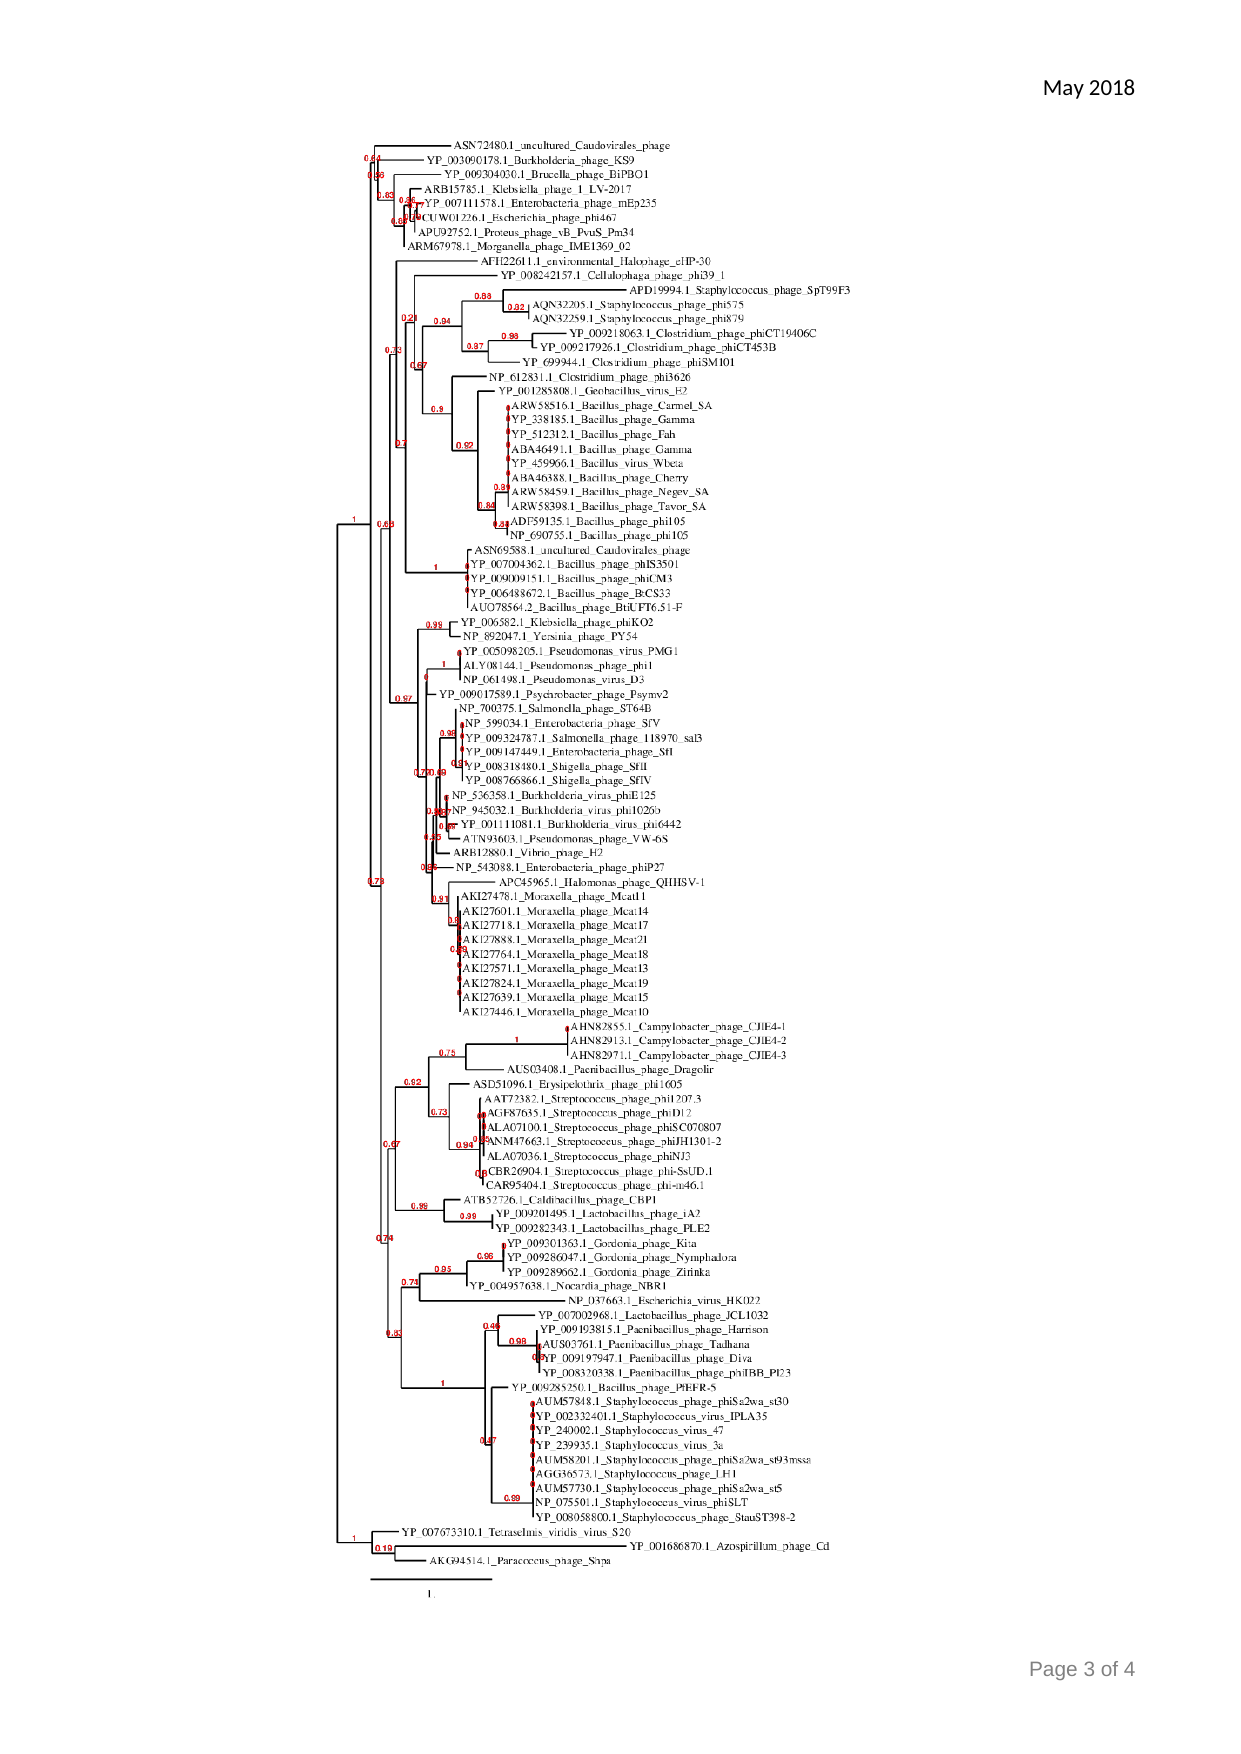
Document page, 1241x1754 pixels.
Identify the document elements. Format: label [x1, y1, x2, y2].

picture [334, 135, 951, 1604]
